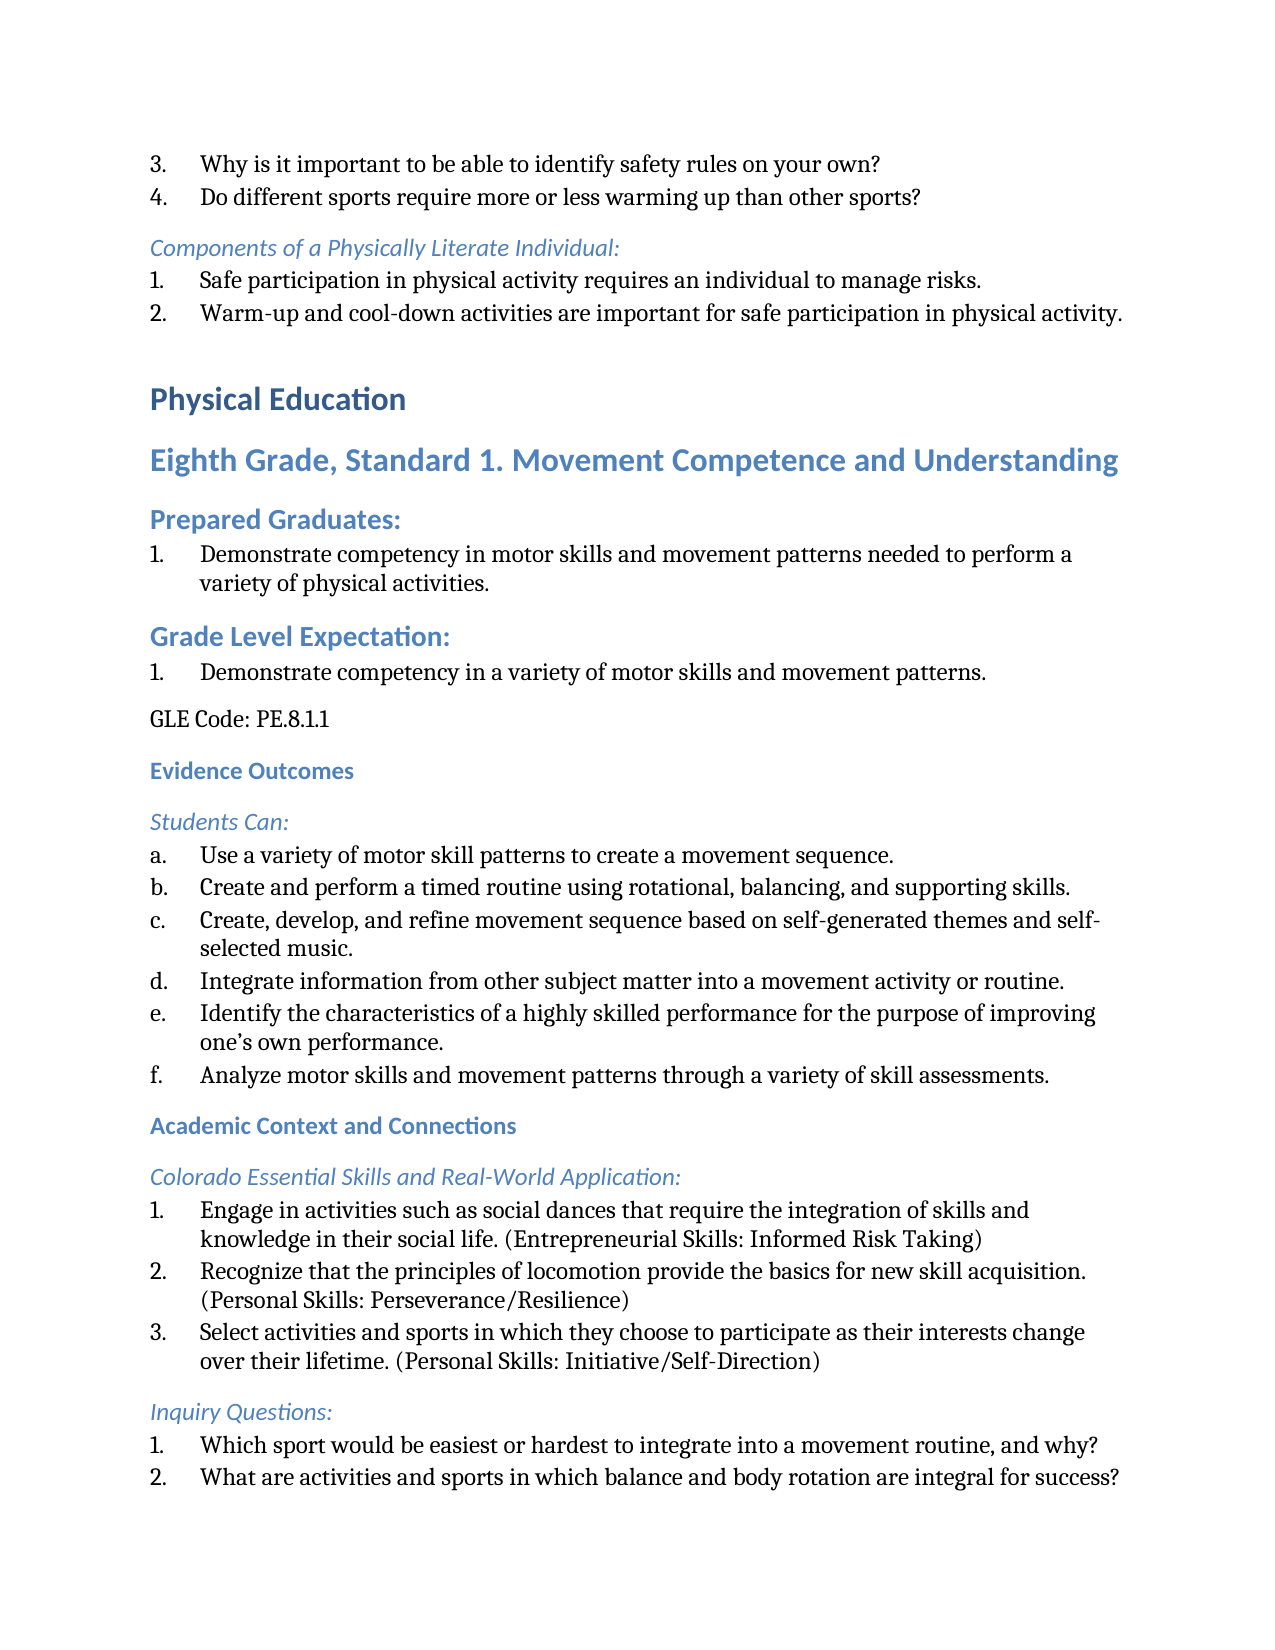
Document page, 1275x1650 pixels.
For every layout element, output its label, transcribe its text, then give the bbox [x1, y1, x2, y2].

list Do different sports require more or less warming up than other sports? [150, 182, 1125, 211]
list Warm-up and cool-down activities are important for safe participation in physical activity. [150, 299, 1125, 328]
subtitle Eighth Grade, Standard 1. Movement Competence and Understanding [150, 439, 1125, 480]
list Demonstrate competency in motor skills and movement patterns needed to perform a variety of physical activities. [150, 540, 1125, 598]
subtitle Prepared Graduates: [150, 501, 1125, 536]
text GLE Code: PE.8.1.1 [150, 705, 1125, 734]
subtitle Physical Education [150, 378, 1125, 418]
list Demonstrate competency in a variety of motor skills and movement patterns. [150, 658, 1125, 687]
list Identify the characteristics of a highly skilled performance for the purpose of improving one’s own performance. [150, 999, 1125, 1057]
list Why is it important to be able to identify safety rules on your own? [150, 150, 1125, 179]
list Recognize that the principles of locomotion provide the basics for new skill acquisition. (Personal Skills: Perseverance/Resilience) [150, 1257, 1125, 1314]
list What are activities and sports in which balance and body rotation are integral for success? [150, 1463, 1125, 1492]
list Use a variety of motor skill patterns to create a movement sequence. [150, 841, 1125, 869]
subtitle Components of a Physically Literate Individual: [150, 232, 1125, 263]
list Engage in activities such as social dances that require the integration of skills and knowledge in their social life. (Entrepreneurial Skills: Informed Risk Taking) [150, 1196, 1125, 1253]
subtitle Students Can: [150, 806, 1125, 837]
list Analyze motor skills and movement patterns through a variety of skill assessments. [150, 1061, 1125, 1089]
list Safe participation in physical activity requires an individual to manage risks. [150, 266, 1125, 295]
subtitle Evidence Outcomes [150, 755, 1125, 785]
list Which sport would be easiest or hardest to integrate into a movement routine, and why? [150, 1431, 1125, 1459]
subtitle Academic Context and Connections [150, 1110, 1125, 1141]
list Select activities and sports in which they choose to participate as their interests change over their lifetime. (Personal Skills: Initiative/Self-Direction) [150, 1318, 1125, 1376]
subtitle Grade Level Expectation: [150, 618, 1125, 654]
subtitle Inquiry Questions: [150, 1397, 1125, 1427]
list Create, develop, and refine movement sequence based on self-generated themes and self-selected music. [150, 906, 1125, 963]
list Create and perform a timed routine using rotational, balancing, and supporting skills. [150, 873, 1125, 902]
list Integrate information from other subject matter into a movement activity or routine. [150, 967, 1125, 996]
subtitle Colorado Essential Skills and Real-World Application: [150, 1161, 1125, 1192]
